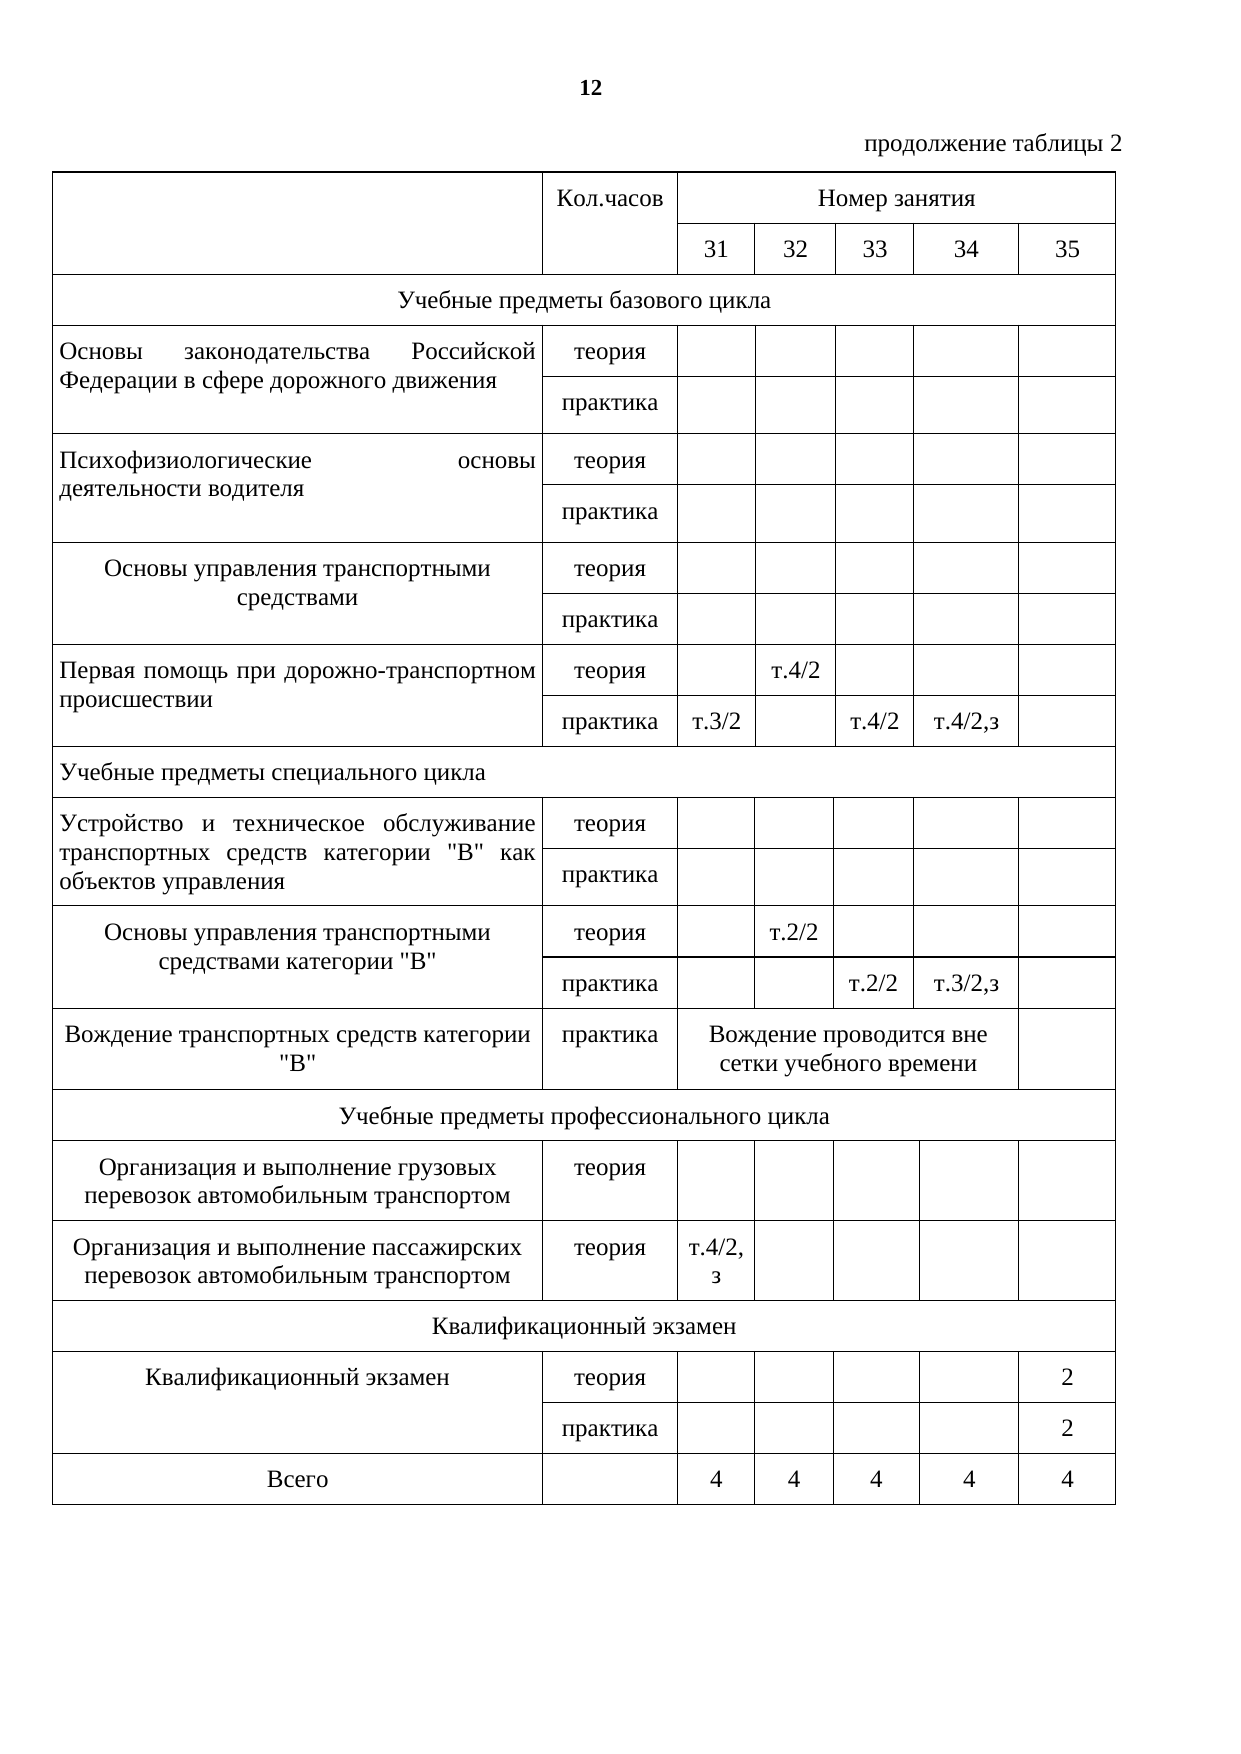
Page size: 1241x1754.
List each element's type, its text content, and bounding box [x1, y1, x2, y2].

table_cell [914, 543, 1018, 593]
table_cell т.4/2 [756, 645, 835, 695]
table_cell [678, 798, 754, 848]
table_cell [678, 1141, 754, 1220]
table_cell Квалификационный экзамен [53, 1301, 1115, 1351]
table_cell [914, 594, 1018, 644]
table_cell [1019, 1141, 1115, 1220]
table_cell Устройство и техническое обслуживание транспортных средств категории "В" как объектов управления [53, 798, 542, 905]
table_cell [834, 1403, 919, 1453]
table_cell Учебные предметы специального цикла [53, 747, 1115, 797]
table_cell Учебные предметы базового цикла [53, 275, 1115, 324]
table_cell 4 [920, 1454, 1018, 1504]
text продолжение таблицы 2 [59, 128, 1122, 157]
table_cell 4 [834, 1454, 919, 1504]
table_cell [756, 485, 835, 542]
table_cell [914, 849, 1018, 905]
table_cell теория [543, 645, 677, 695]
table_cell теория [543, 1221, 677, 1300]
table_cell практика [543, 958, 677, 1007]
table_cell т.3/2 [678, 696, 755, 746]
table_cell Учебные предметы профессионального цикла [53, 1090, 1115, 1140]
table_cell [1019, 543, 1115, 593]
table_cell теория [543, 798, 677, 848]
table_cell [755, 849, 833, 905]
table_cell [1019, 434, 1115, 484]
table_cell [755, 1141, 833, 1220]
table_cell [914, 798, 1018, 848]
table_cell Вождение транспортных средств категории "В" [53, 1009, 542, 1089]
table_cell Всего [53, 1454, 542, 1504]
table_cell [1019, 906, 1115, 956]
table_cell [1019, 696, 1115, 746]
table_cell [914, 906, 1018, 956]
table_cell [678, 958, 754, 1007]
table_cell [836, 594, 913, 644]
table_cell [914, 326, 1018, 376]
table_cell [836, 645, 913, 695]
table_cell [834, 849, 913, 905]
table_cell 31 [678, 224, 754, 273]
table_cell практика [543, 696, 677, 746]
table_cell [920, 1403, 1018, 1453]
table_cell т.2/2 [834, 958, 913, 1007]
table_header Номер занятия [678, 173, 1115, 222]
table_cell [1019, 798, 1115, 848]
table_cell 33 [836, 224, 913, 273]
table_cell [1019, 1009, 1115, 1089]
table_cell [834, 1352, 919, 1402]
table_cell практика [543, 594, 677, 644]
table_cell [755, 1221, 833, 1300]
table_cell [920, 1221, 1018, 1300]
table_cell [1019, 645, 1115, 695]
table_cell т.4/2 [836, 696, 913, 746]
table_cell теория [543, 326, 677, 376]
table_cell Основы законодательства Российской Федерации в сфере дорожного движения [53, 326, 542, 433]
table_cell 32 [755, 224, 835, 273]
table_cell [756, 326, 835, 376]
table_cell 34 [914, 224, 1018, 273]
table_cell Организация и выполнение пассажирских перевозок автомобильным транспортом [53, 1221, 542, 1300]
table_cell [755, 1352, 833, 1402]
table_cell 4 [1019, 1454, 1115, 1504]
table_cell практика [543, 485, 677, 542]
table_cell Первая помощь при дорожно-транспортном происшествии [53, 645, 542, 746]
table_cell [1019, 849, 1115, 905]
table_cell [756, 594, 835, 644]
table_cell 4 [755, 1454, 833, 1504]
table_cell [914, 485, 1018, 542]
table_cell [914, 377, 1018, 433]
table_cell [543, 1454, 677, 1504]
table_cell [1019, 485, 1115, 542]
table_cell [678, 906, 754, 956]
table_cell [755, 958, 833, 1007]
table_cell Основы управления транспортными средствами категории "В" [53, 906, 542, 1007]
table_cell [1019, 1221, 1115, 1300]
table_cell [755, 1403, 833, 1453]
table_cell [756, 377, 835, 433]
table_cell [836, 434, 913, 484]
table_cell [756, 696, 835, 746]
table_cell [836, 326, 913, 376]
table_cell [678, 1403, 754, 1453]
table_cell [678, 645, 755, 695]
table_cell теория [543, 1141, 677, 1220]
table_cell практика [543, 849, 677, 905]
table_cell [1019, 377, 1115, 433]
table_cell теория [543, 434, 677, 484]
table_cell [836, 377, 913, 433]
table_cell [914, 645, 1018, 695]
table_cell Вождение проводится вне сетки учебного времени [678, 1009, 1018, 1089]
table_cell [920, 1141, 1018, 1220]
table_cell т.2/2 [755, 906, 833, 956]
table_cell [1019, 958, 1115, 1007]
table_cell [920, 1352, 1018, 1402]
table_cell практика [543, 377, 677, 433]
table_cell [1019, 594, 1115, 644]
table_cell [834, 906, 913, 956]
table_cell 2 [1019, 1352, 1115, 1402]
table_cell [836, 485, 913, 542]
table_cell Организация и выполнение грузовых перевозок автомобильным транспортом [53, 1141, 542, 1220]
table_cell [834, 1221, 919, 1300]
table_cell практика [543, 1009, 677, 1089]
table_cell [834, 1141, 919, 1220]
table_cell 4 [678, 1454, 754, 1504]
table_cell [678, 1352, 754, 1402]
table_cell [678, 377, 755, 433]
table_cell т.4/2,з [914, 696, 1018, 746]
table_cell теория [543, 543, 677, 593]
table_cell Квалификационный экзамен [53, 1352, 542, 1453]
table_cell [836, 543, 913, 593]
table_header Кол.часов [543, 173, 677, 273]
table_cell 2 [1019, 1403, 1115, 1453]
table_cell [678, 849, 754, 905]
table_cell [1019, 326, 1115, 376]
table_cell теория [543, 906, 677, 956]
table_cell 35 [1019, 224, 1115, 273]
table_cell [834, 798, 913, 848]
table_cell т.4/2,з [678, 1221, 754, 1300]
table_cell практика [543, 1403, 677, 1453]
table_cell [755, 798, 833, 848]
table_cell т.3/2,з [914, 958, 1018, 1007]
table_cell [914, 434, 1018, 484]
table_cell [678, 434, 755, 484]
table_header [53, 173, 542, 273]
table_cell [756, 543, 835, 593]
table_cell [756, 434, 835, 484]
table_cell Основы управления транспортными средствами [53, 543, 542, 644]
table_cell Психофизиологические основы деятельности водителя [53, 434, 542, 542]
table_cell [678, 485, 755, 542]
table_cell [678, 543, 755, 593]
table_cell теория [543, 1352, 677, 1402]
table_cell [678, 594, 755, 644]
table_cell [678, 326, 755, 376]
